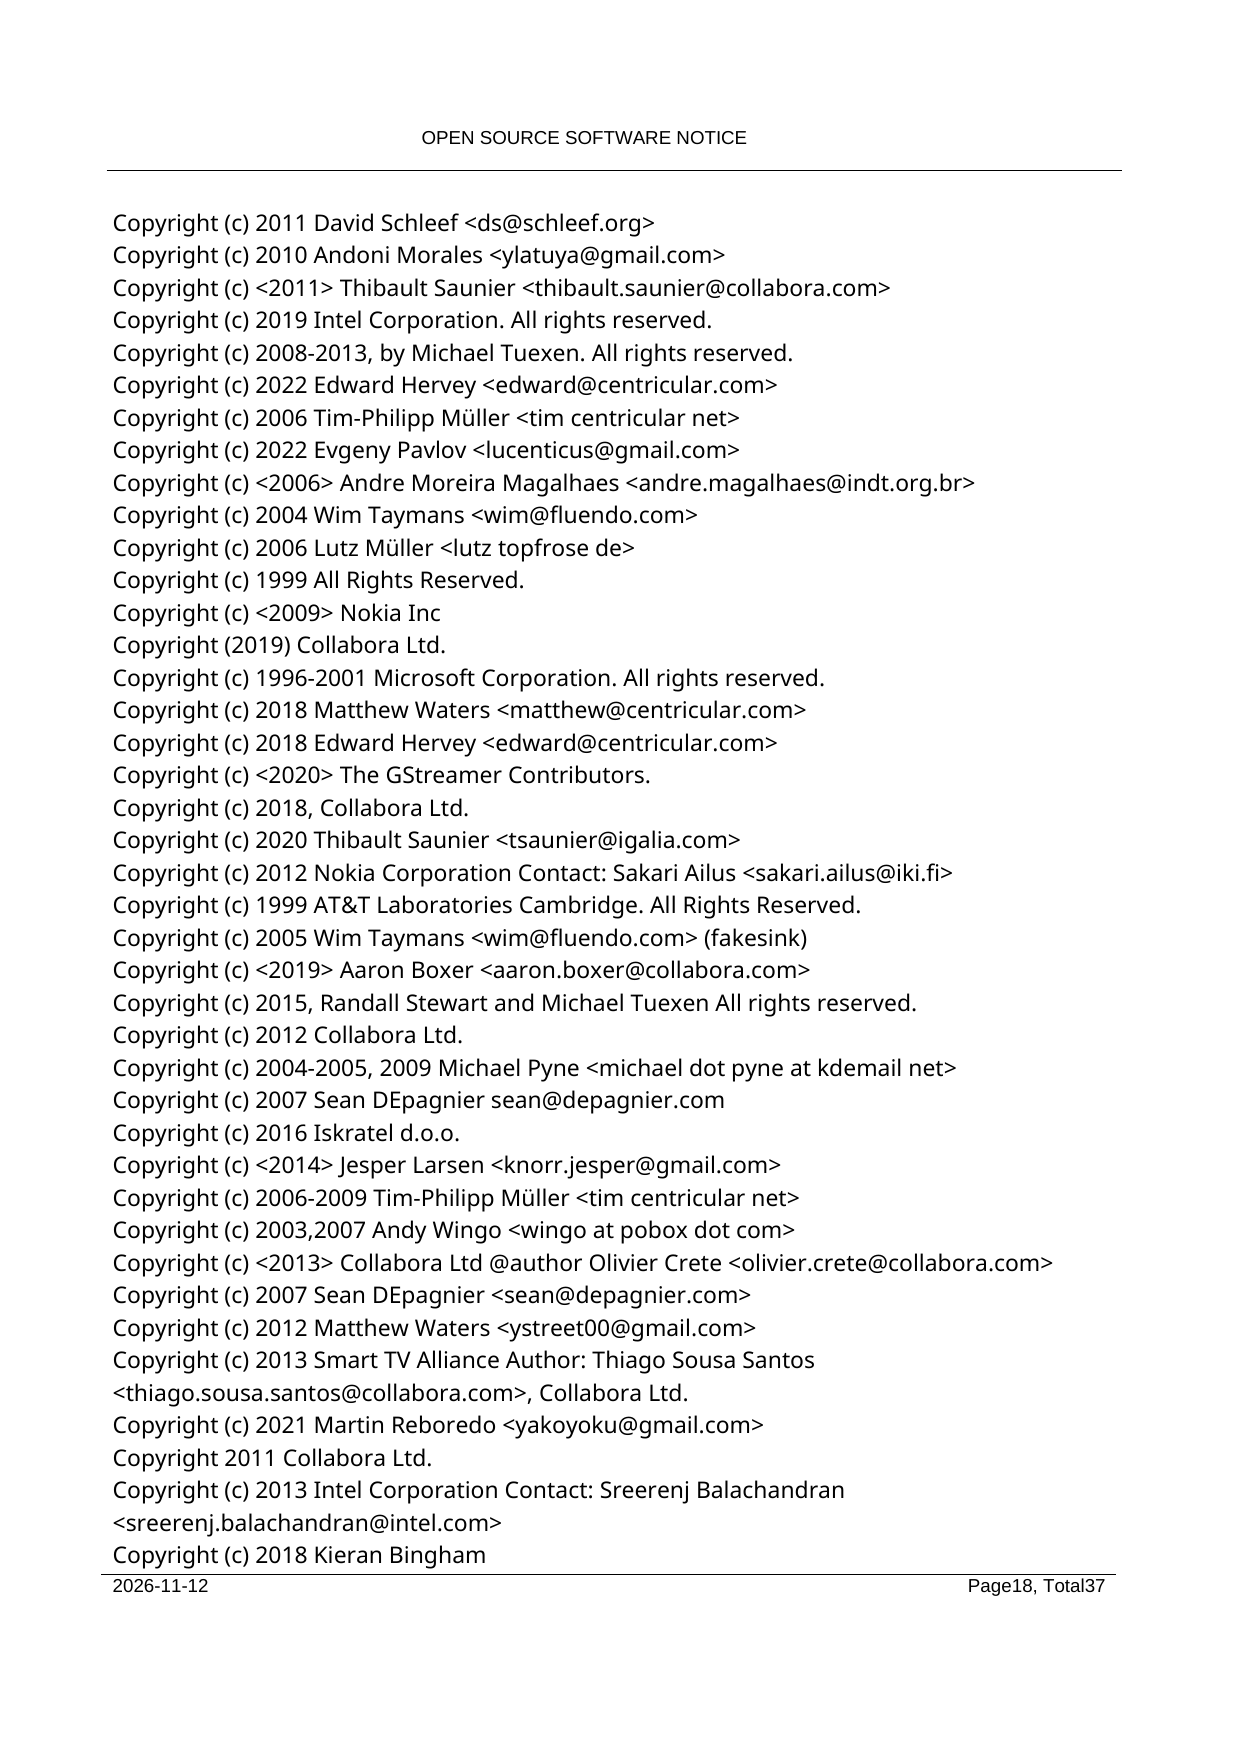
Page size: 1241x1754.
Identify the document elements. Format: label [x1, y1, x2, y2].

text [112, 206, 1128, 1571]
